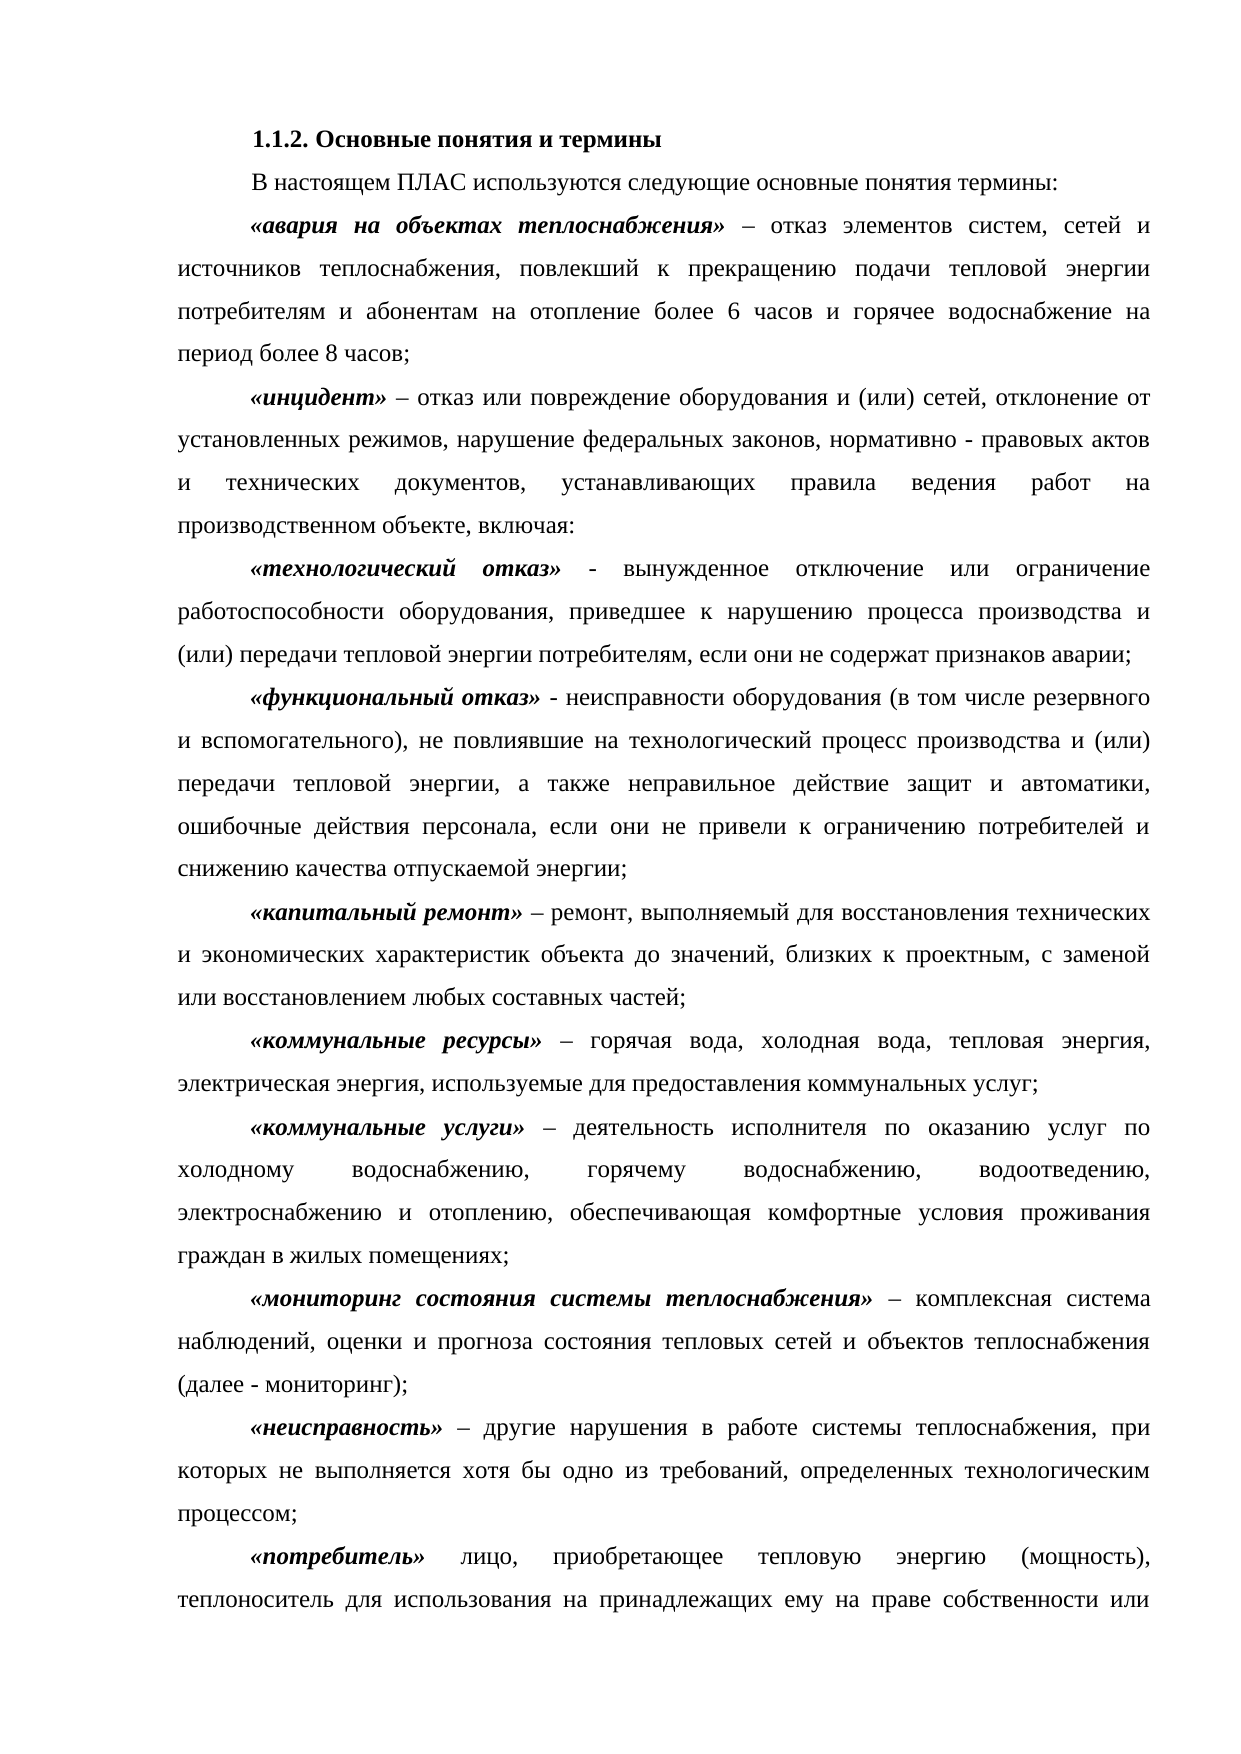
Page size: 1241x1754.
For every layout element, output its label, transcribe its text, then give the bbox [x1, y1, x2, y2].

text «технологический отказ» - вынужденное отключение или ограничение работоспособности оборудования, приведшее к нарушению процесса производства и (или) передачи тепловой энергии потребителям, если они не содержат признаков аварии; [177, 553, 1151, 668]
text «коммунальные услуги» – деятельность исполнителя по оказанию услуг по холодному водоснабжению, горячему водоснабжению, водоотведению, электроснабжению и отоплению, обеспечивающая комфортные условия проживания граждан в жилых помещениях; [177, 1112, 1151, 1269]
text В настоящем ПЛАС используются следующие основные понятия термины: [251, 167, 1151, 196]
text «коммунальные ресурсы» – горячая вода, холодная вода, тепловая энергия, электрическая энергия, используемые для предоставления коммунальных услуг; [177, 1026, 1151, 1097]
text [177, 1541, 1151, 1613]
text «инцидент» – отказ или повреждение оборудования и (или) сетей, отклонение от установленных режимов, нарушение федеральных законов, нормативно - правовых актов и технических документов, устанавливающих правила ведения работ на производственном объекте, включая: [177, 382, 1151, 539]
subtitle 1.1.2. Основные понятия и термины [252, 124, 1152, 153]
text «мониторинг состояния системы теплоснабжения» – комплексная система наблюдений, оценки и прогноза состояния тепловых сетей и объектов теплоснабжения (далее - мониторинг); [177, 1283, 1151, 1398]
text «авария на объектах теплоснабжения» – отказ элементов систем, сетей и источников теплоснабжения, повлекший к прекращению подачи тепловой энергии потребителям и абонентам на отопление более 6 часов и горячее водоснабжение на период более 8 часов; [177, 210, 1151, 367]
text «функциональный отказ» - неисправности оборудования (в том числе резервного и вспомогательного), не повлиявшие на технологический процесс производства и (или) передачи тепловой энергии, а также неправильное действие защит и автоматики, ошибочные действия персонала, если они не привели к ограничению потребителей и снижению качества отпускаемой энергии; [177, 682, 1151, 882]
text «неисправность» – другие нарушения в работе системы теплоснабжения, при которых не выполняется хотя бы одно из требований, определенных технологическим процессом; [177, 1412, 1151, 1527]
text «капитальный ремонт» – ремонт, выполняемый для восстановления технических и экономических характеристик объекта до значений, близких к проектным, с заменой или восстановлением любых составных частей; [177, 897, 1151, 1011]
